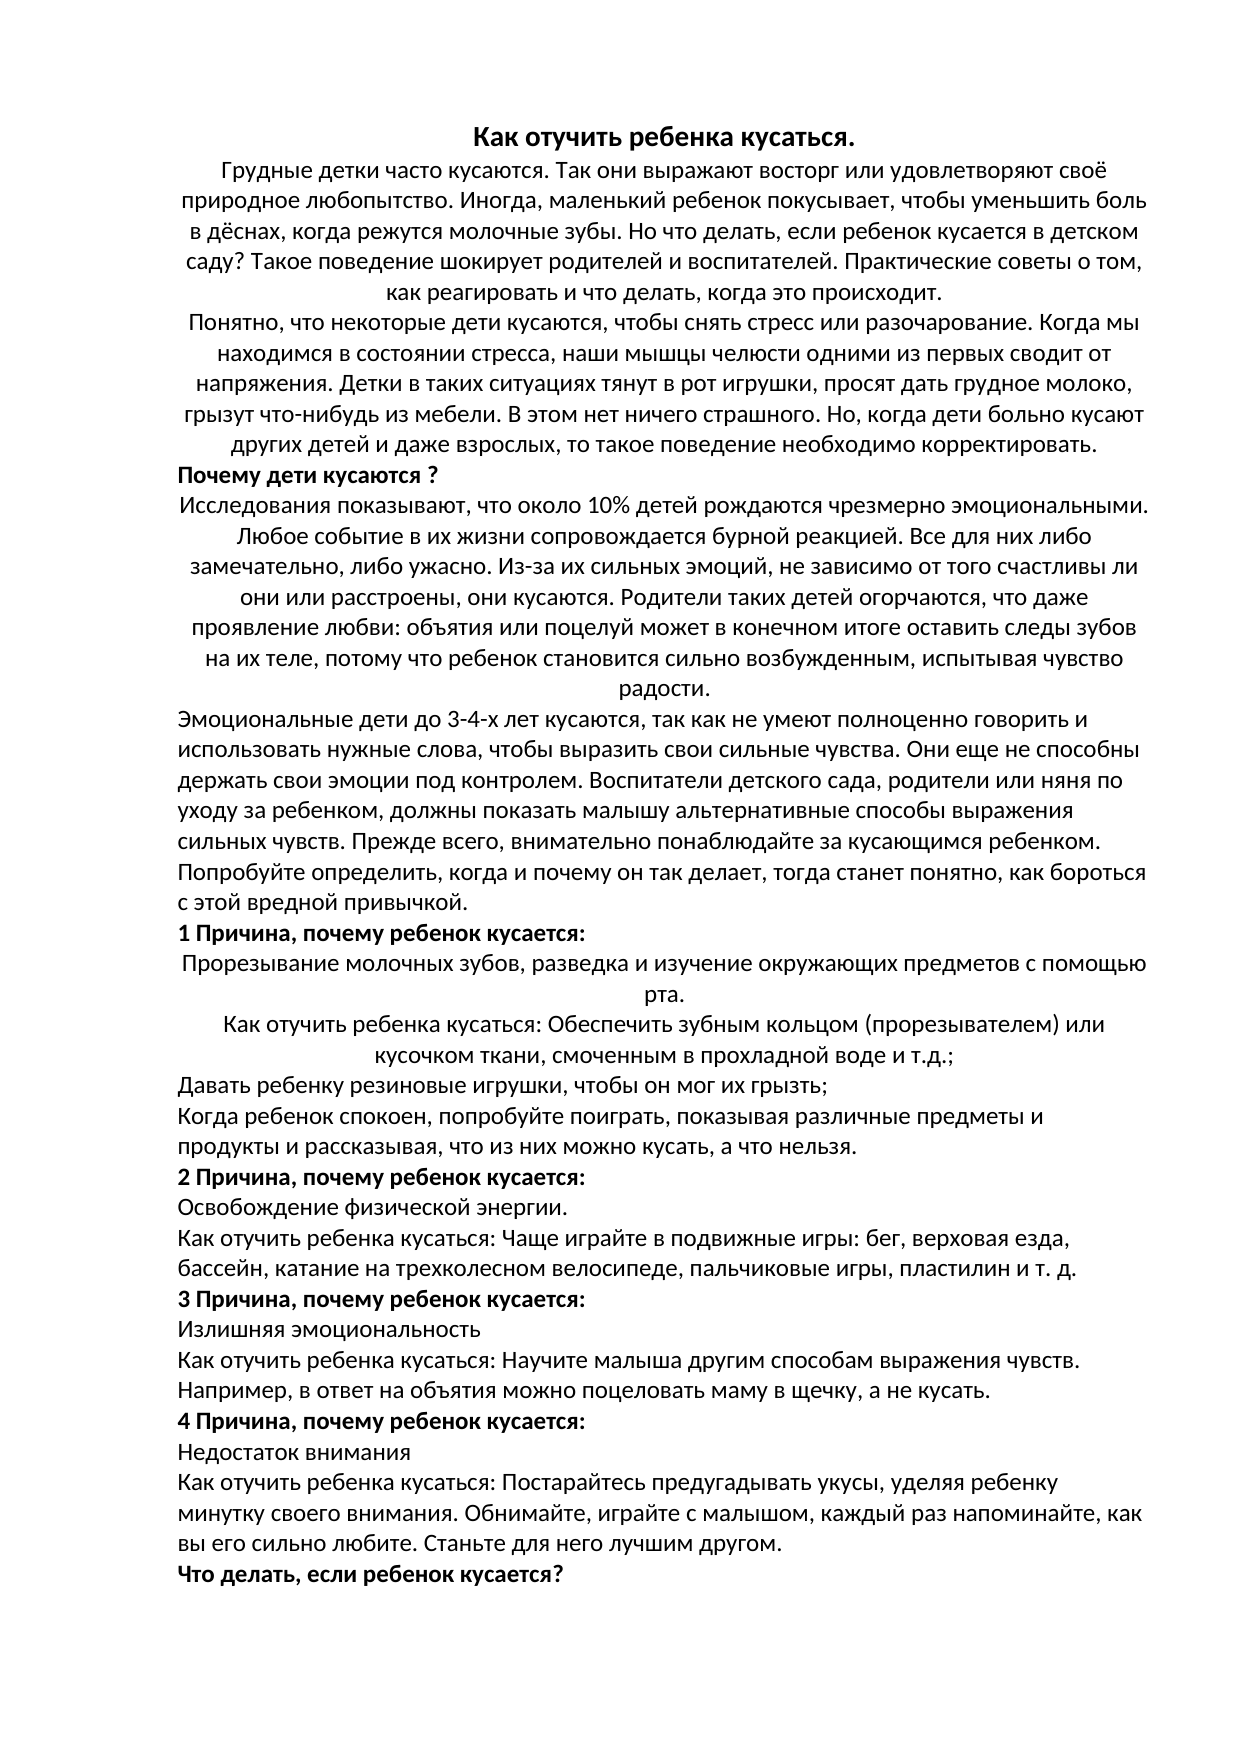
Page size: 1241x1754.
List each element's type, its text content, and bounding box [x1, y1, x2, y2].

text Недостаток внимания [177, 1436, 1152, 1466]
text Эмоциональные дети до 3-4-х лет кусаются, так как не умеют полноценно говорить и использовать нужные слова, чтобы выразить свои сильные чувства. Они еще не способны держать свои эмоции под контролем. Воспитатели детского сада, родители или няня по уходу за ребенком, должны показать малышу альтернативные способы выражения сильных чувств. Прежде всего, внимательно понаблюдайте за кусающимся ребенком. Попробуйте определить, когда и почему он так делает, тогда станет понятно, как бороться с этой вредной привычкой. [177, 703, 1152, 917]
text Излишняя эмоциональность [177, 1313, 1152, 1344]
text 1 Причина, почему ребенок кусается: [177, 917, 1152, 947]
text Когда ребенок спокоен, попробуйте поиграть, показывая различные предметы и продукты и рассказывая, что из них можно кусать, а что нельзя. [177, 1100, 1152, 1161]
text Прорезывание молочных зубов, разведка и изучение окружающих предметов с помощью рта. [177, 947, 1152, 1008]
text 3 Причина, почему ребенок кусается: [177, 1283, 1152, 1313]
text Почему дети кусаются ? [177, 459, 1152, 489]
text Понятно, что некоторые дети кусаются, чтобы снять стресс или разочарование. Когда мы находимся в состоянии стресса, наши мышцы челюсти одними из первых сводит от напряжения. Детки в таких ситуациях тянут в рот игрушки, просят дать грудное молоко, грызут что-нибудь из мебели. В этом нет ничего страшного. Но, когда дети больно кусают других детей и даже взрослых, то такое поведение необходимо корректировать. [177, 306, 1152, 459]
text Грудные детки часто кусаются. Так они выражают восторг или удовлетворяют своё природное любопытство. Иногда, маленький ребенок покусывает, чтобы уменьшить боль в дёснах, когда режутся молочные зубы. Но что делать, если ребенок кусается в детском саду? Такое поведение шокирует родителей и воспитателей. Практические советы о том, как реагировать и что делать, когда это происходит. [177, 154, 1152, 306]
text 4 Причина, почему ребенок кусается: [177, 1405, 1152, 1436]
text Как отучить ребенка кусаться: Научите малыша другим способам выражения чувств. Например, в ответ на объятия можно поцеловать маму в щечку, а не кусать. [177, 1344, 1152, 1405]
text Что делать, если ребенок кусается? [177, 1558, 1152, 1588]
text Исследования показывают, что около 10% детей рождаются чрезмерно эмоциональными. Любое событие в их жизни сопровождается бурной реакцией. Все для них либо замечательно, либо ужасно. Из-за их сильных эмоций, не зависимо от того счастливы ли они или расстроены, они кусаются. Родители таких детей огорчаются, что даже проявление любви: объятия или поцелуй может в конечном итоге оставить следы зубов на их теле, потому что ребенок становится сильно возбужденным, испытывая чувство радости. [177, 489, 1152, 703]
text Освобождение физической энергии. [177, 1191, 1152, 1222]
text Как отучить ребенка кусаться: Обеспечить зубным кольцом (прорезывателем) или кусочком ткани, смоченным в прохладной воде и т.д.; [177, 1008, 1152, 1069]
text Как отучить ребенка кусаться: Чаще играйте в подвижные игры: бег, верховая езда, бассейн, катание на трехколесном велосипеде, пальчиковые игры, пластилин и т. д. [177, 1222, 1152, 1283]
text Давать ребенку резиновые игрушки, чтобы он мог их грызть; [177, 1069, 1152, 1100]
text 2 Причина, почему ребенок кусается: [177, 1161, 1152, 1191]
text Как отучить ребенка кусаться. [177, 118, 1152, 154]
text Как отучить ребенка кусаться: Постарайтесь предугадывать укусы, уделяя ребенку минутку своего внимания. Обнимайте, играйте с малышом, каждый раз напоминайте, как вы его сильно любите. Станьте для него лучшим другом. [177, 1466, 1152, 1558]
